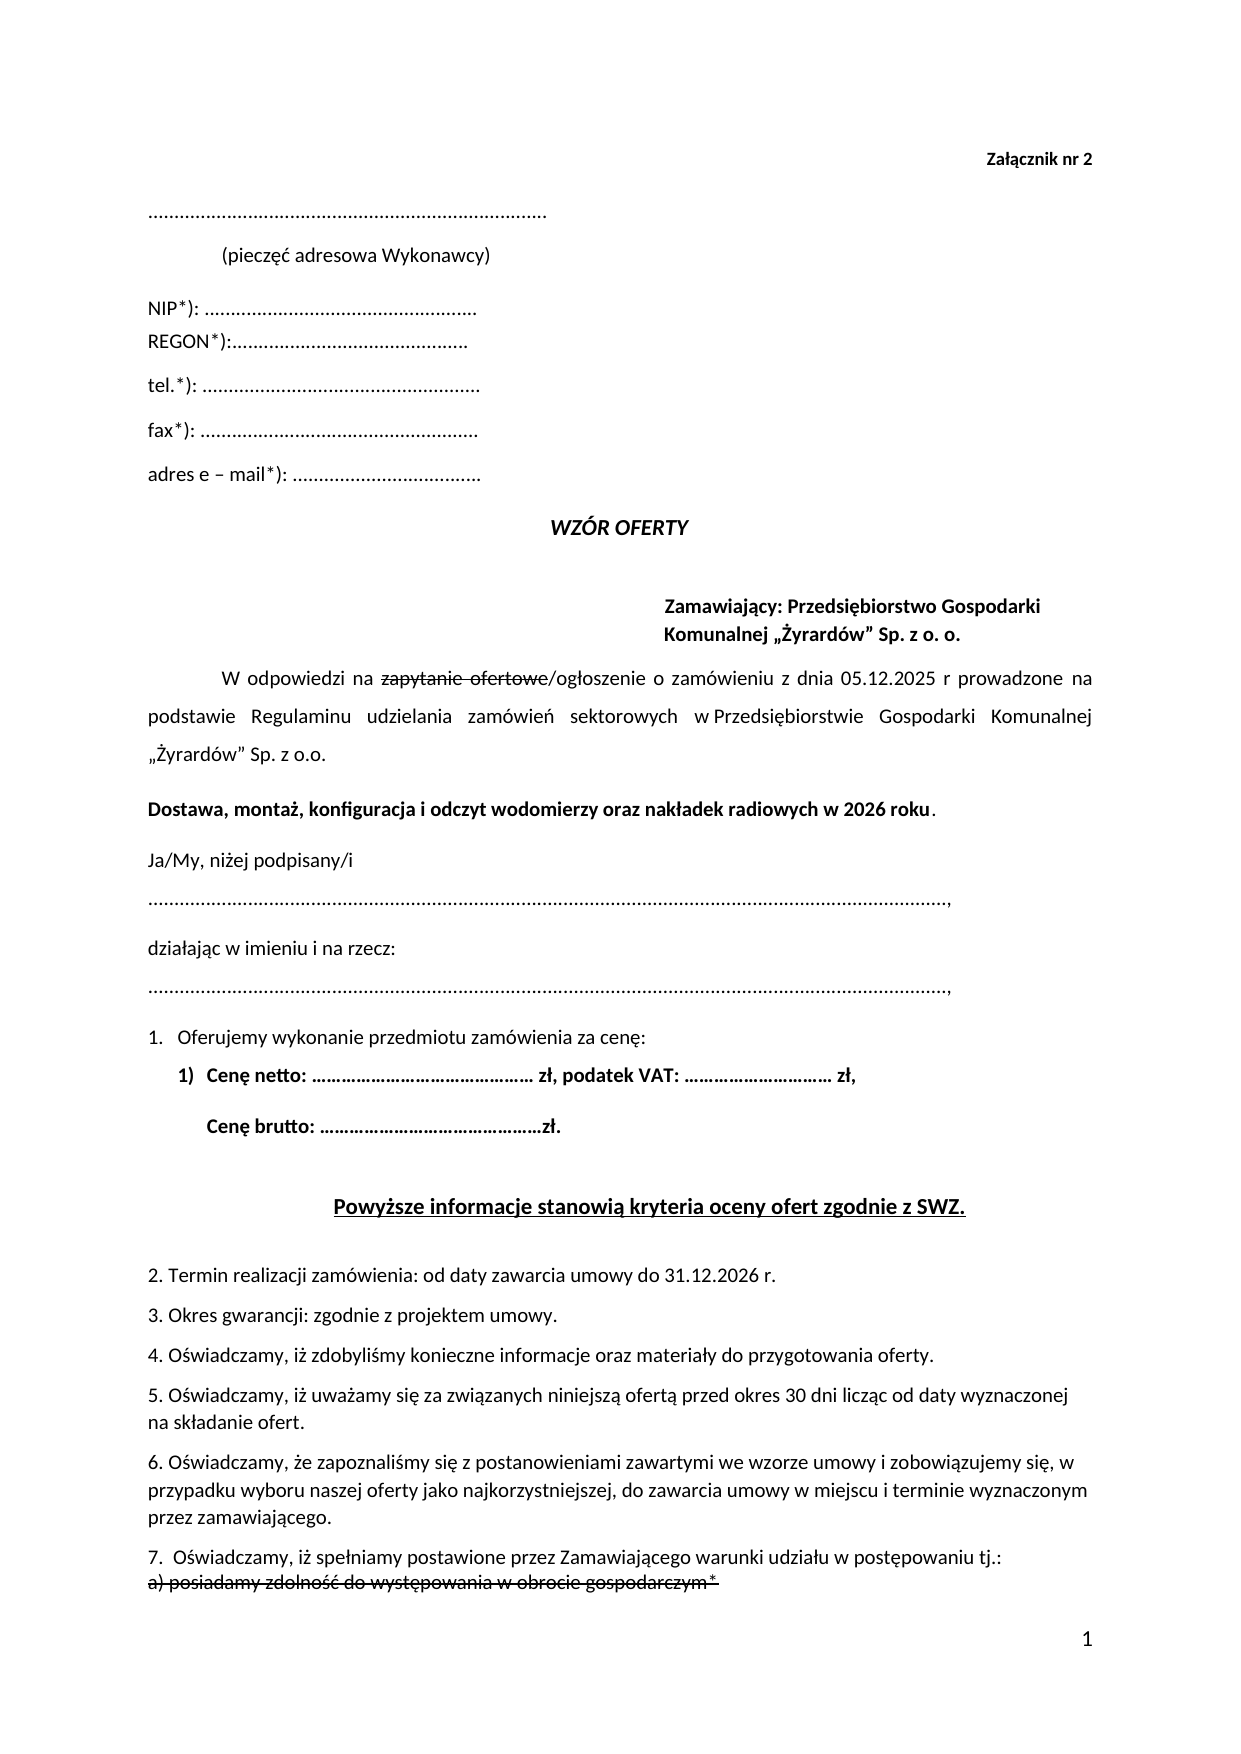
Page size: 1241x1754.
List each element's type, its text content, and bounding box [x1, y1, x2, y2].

text WZÓR OFERTY [148, 513, 1093, 541]
text (pieczęć adresowa Wykonawcy) [148, 243, 1093, 268]
text Ja/My, niżej podpisany/i ........................................................................................................................................................, [148, 847, 1093, 910]
text 5. Oświadczamy, iż uważamy się za związanych niniejszą ofertą przed okres 30 dni licząc od daty wyznaczonej na składanie ofert. [148, 1382, 1093, 1435]
text 3. Okres gwarancji: zgodnie z projektem umowy. [148, 1302, 1093, 1328]
text 2. Termin realizacji zamówienia: od daty zawarcia umowy do 31.12.2026 r. [148, 1262, 1090, 1288]
text Cenę brutto: ………………………………………zł. [102, 1113, 1093, 1138]
text działając w imieniu i na rzecz: ........................................................................................................................................................, [148, 936, 1093, 999]
text fax*): ..................................................... [148, 417, 1093, 442]
text a) posiadamy zdolność do występowania w obrocie gospodarczym* [148, 1569, 1093, 1595]
text 6. Oświadczamy, że zapoznaliśmy się z postanowieniami zawartymi we wzorze umowy i zobowiązujemy się, w przypadku wyboru naszej oferty jako najkorzystniejszej, do zawarcia umowy w miejscu i terminie wyznaczonym przez zamawiającego. [148, 1449, 1093, 1530]
text W odpowiedzi na zapytanie ofertowe/ogłoszenie o zamówieniu z dnia 05.12.2025 r prowadzone na podstawie Regulaminu udzielania zamówień sektorowych w Przedsiębiorstwie Gospodarki Komunalnej „Żyrardów” Sp. z o.o. [148, 665, 1093, 767]
text adres e – mail*): .................................... [148, 461, 1093, 486]
text tel.*): ..................................................... [148, 373, 1093, 398]
text ............................................................................ [148, 198, 1093, 224]
text 7. Oświadczamy, iż spełniamy postawione przez Zamawiającego warunki udziału w postępowaniu tj.: [148, 1544, 1093, 1569]
list Cenę netto: ……………………………………… zł, podatek VAT: ………………………… zł, [177, 1062, 1093, 1088]
text Zamawiający: Przedsiębiorstwo Gospodarki Komunalnej „Żyrardów” Sp. z o. o. [664, 594, 1093, 647]
list Oferujemy wykonanie przedmiotu zamówienia za cenę: [148, 1024, 1090, 1050]
text Powyższe informacje stanowią kryteria oceny ofert zgodnie z SWZ. [207, 1192, 1093, 1220]
text Załącznik nr 2 [694, 148, 1093, 171]
text Dostawa, montaż, konfiguracja i odczyt wodomierzy oraz nakładek radiowych w 2026 roku. [148, 796, 1093, 822]
text NIP*): .................................................... [148, 295, 1093, 320]
text 4. Oświadczamy, iż zdobyliśmy konieczne informacje oraz materiały do przygotowania oferty. [148, 1342, 1093, 1368]
text REGON*):............................................. [148, 329, 1093, 354]
